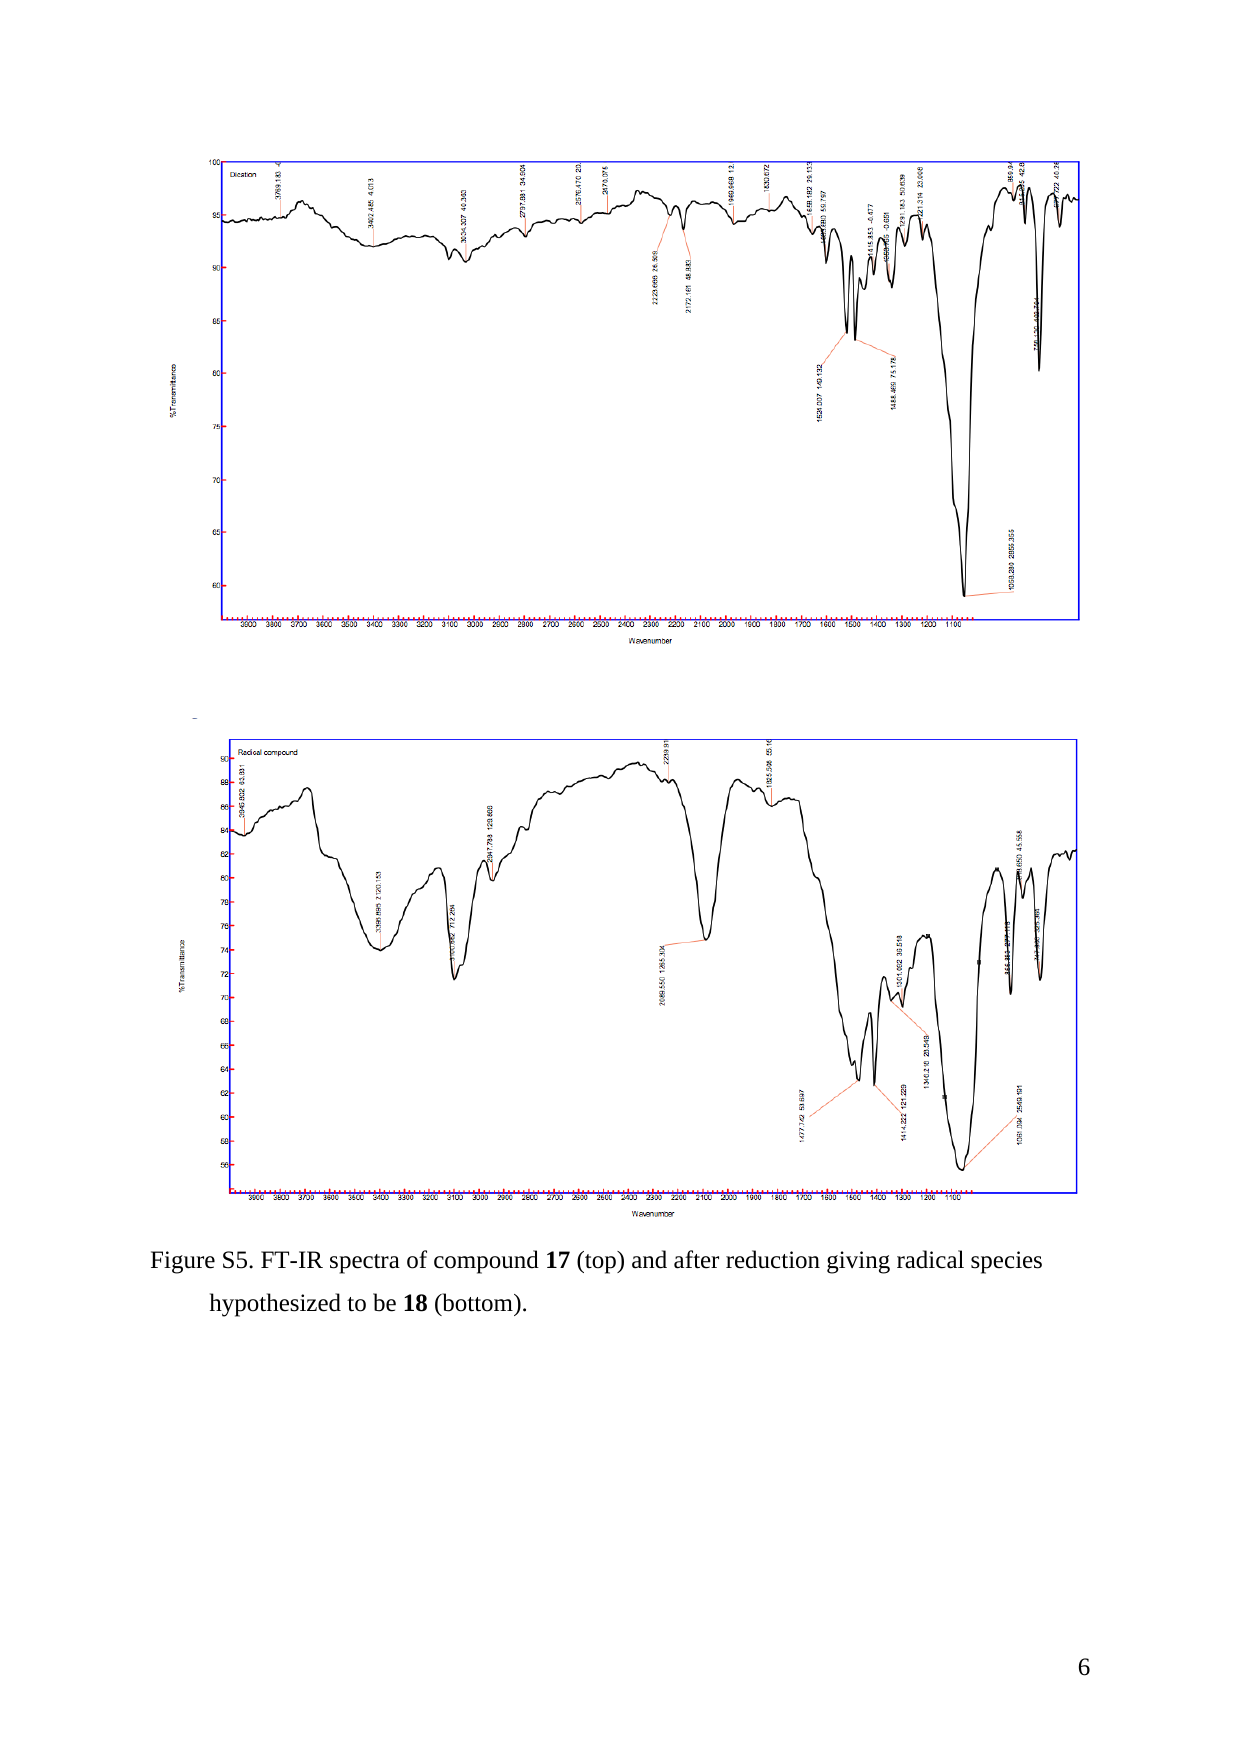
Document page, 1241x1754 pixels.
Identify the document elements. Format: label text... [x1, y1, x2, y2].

picture [150, 718, 1091, 1225]
text Figure S5. FT-IR spectra of compound 17 (top) and after reduction giving radical species hypothesized to be 18 (bottom). [150, 1245, 1090, 1317]
picture [150, 150, 1091, 648]
